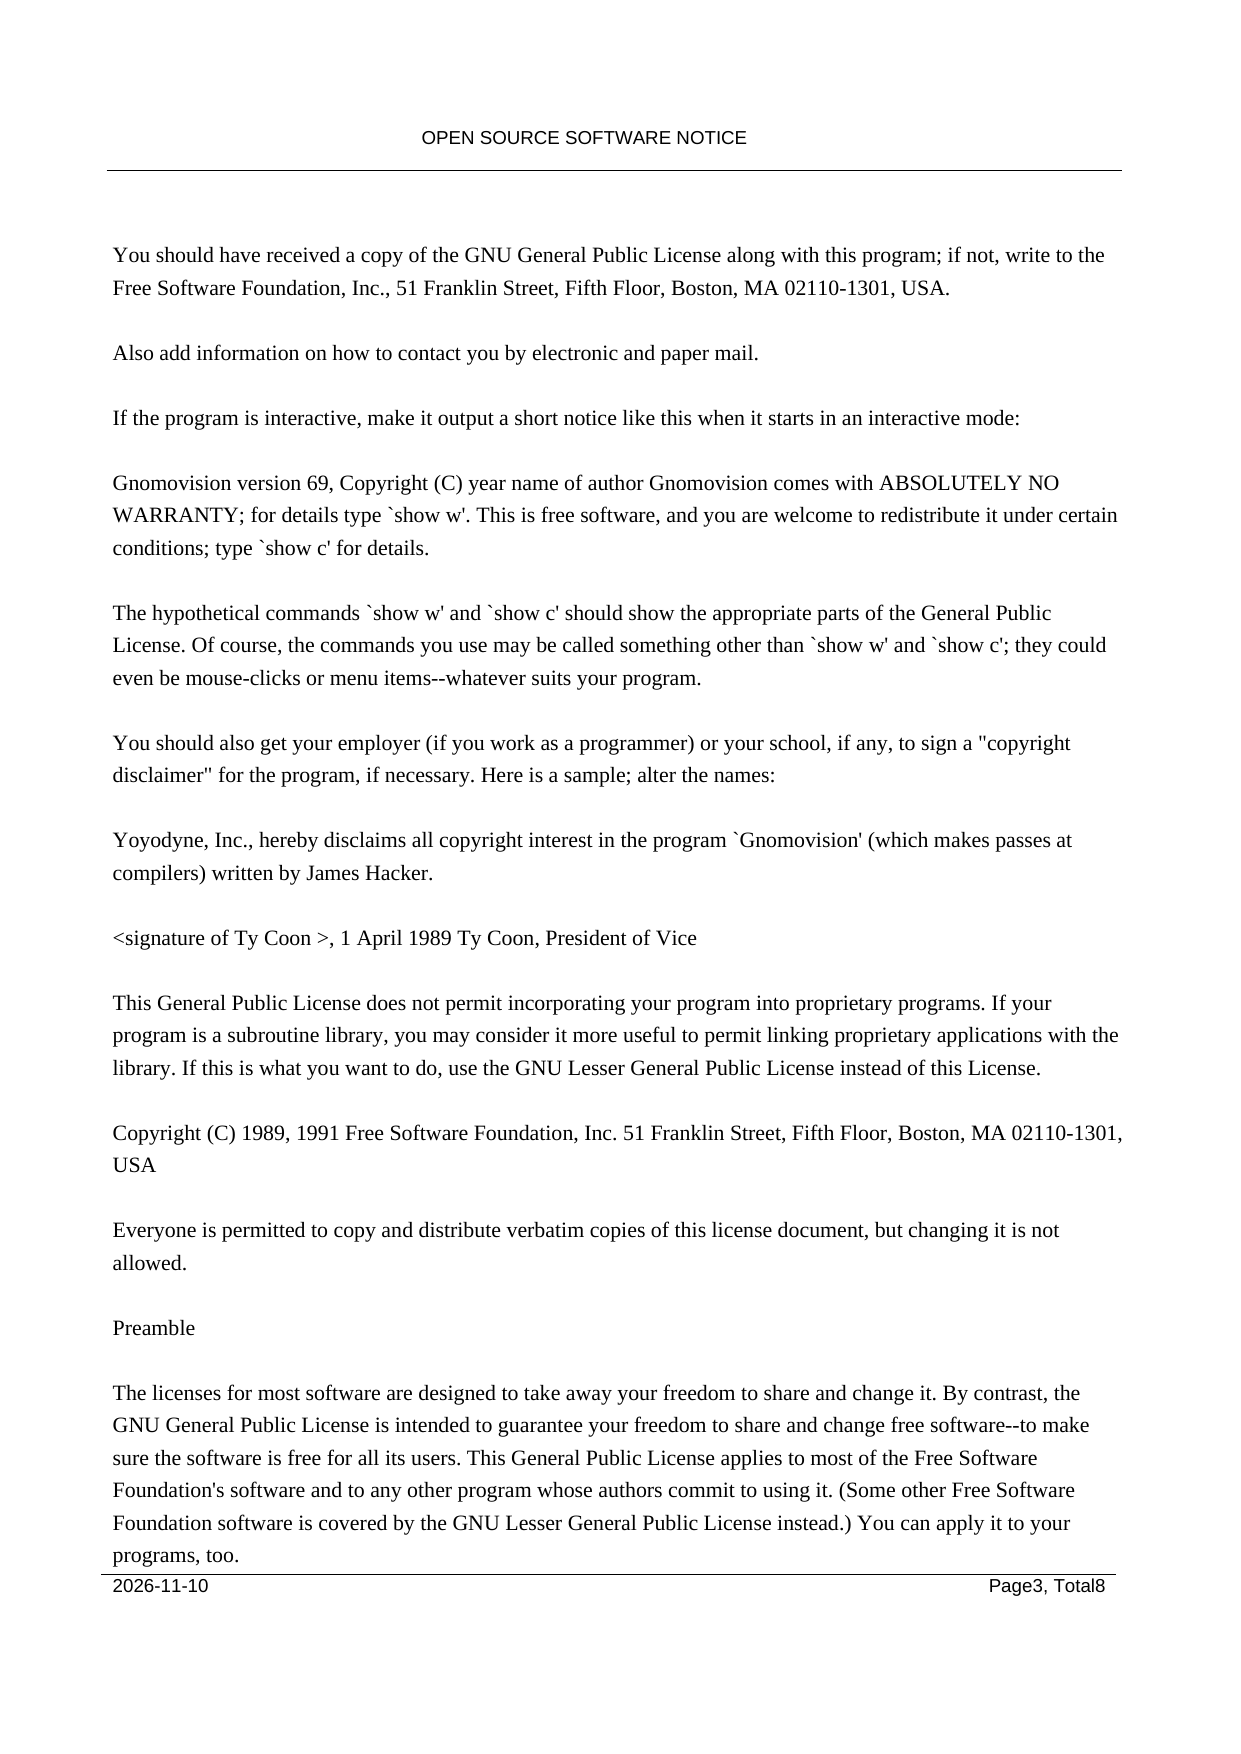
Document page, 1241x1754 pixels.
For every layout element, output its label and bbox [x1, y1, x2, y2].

text [112, 206, 1128, 1571]
